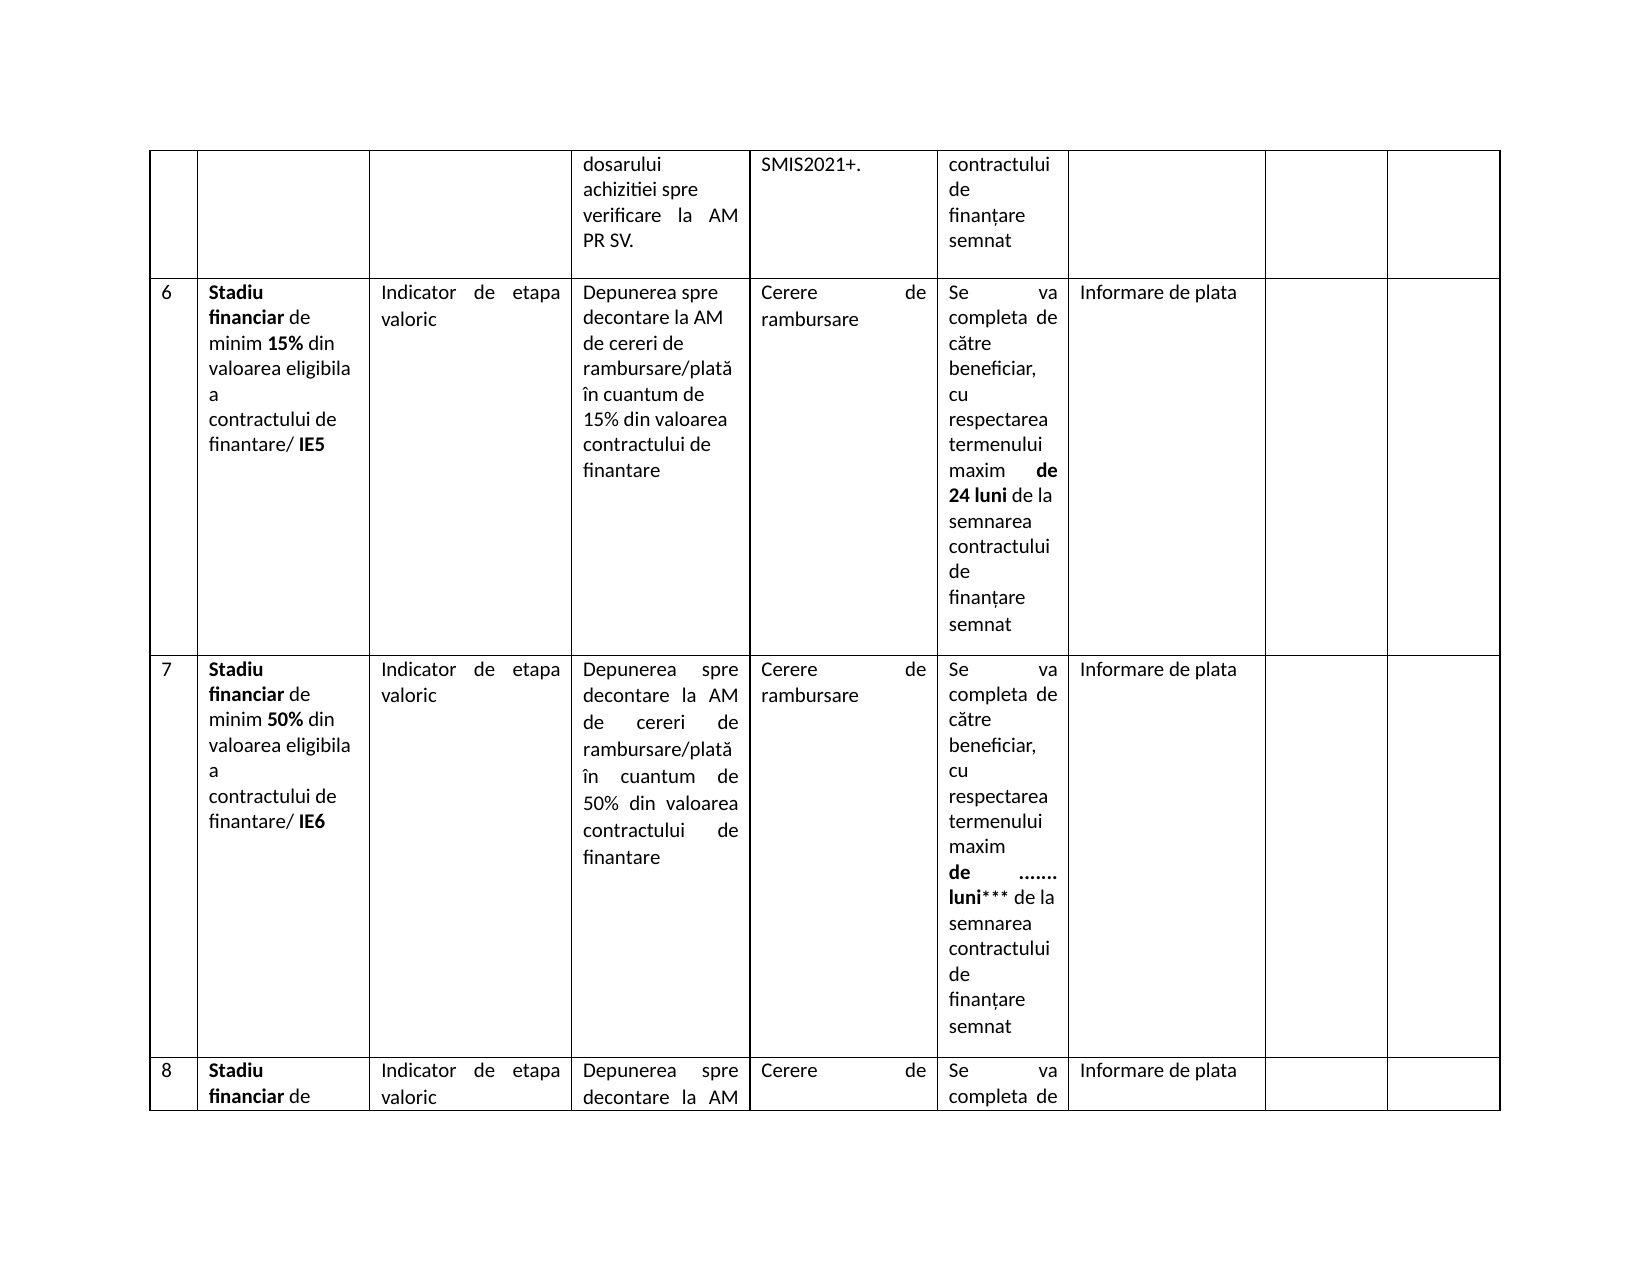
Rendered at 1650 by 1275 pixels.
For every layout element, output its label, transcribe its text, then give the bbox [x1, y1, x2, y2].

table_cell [572, 151, 749, 278]
table_cell [1388, 1058, 1499, 1110]
table_cell Se va completa de către beneficiar, cu respectarea termenului maxim de 24 luni de la semnarea contractului de finanțare semnat [938, 279, 1068, 655]
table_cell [938, 1058, 1068, 1110]
table_cell [1266, 151, 1387, 278]
table_cell [1266, 1058, 1387, 1110]
table_cell [1266, 656, 1387, 1057]
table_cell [938, 151, 1068, 278]
table_cell Depunerea spre decontare la AM de cereri de rambursare/plată în cuantum de 15% din valoarea contractului de finantare [572, 279, 749, 655]
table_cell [198, 1058, 369, 1110]
table_cell [1388, 656, 1499, 1057]
table_cell Se va completa de către beneficiar, cu respectarea termenului maxim de ....... luni*** de la semnarea contractului de finanțare semnat [938, 656, 1068, 1057]
table_cell Depunerea spre decontare la AM de cereri de rambursare/plată în cuantum de 50% din valoarea contractului de finantare [572, 656, 749, 1057]
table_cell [370, 1058, 571, 1110]
table_cell Stadiu financiar de minim 50% din valoarea eligibila a contractului de finantare/ IE6 [198, 656, 369, 1057]
table_cell [1266, 279, 1387, 655]
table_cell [572, 1058, 749, 1110]
table_cell Informare de plata [1069, 656, 1265, 1057]
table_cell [370, 151, 571, 278]
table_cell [198, 151, 369, 278]
table_cell 6 [151, 279, 197, 655]
table_cell [1388, 151, 1499, 278]
table_cell Informare de plata [1069, 279, 1265, 655]
table_cell Indicator de etapa valoric [370, 279, 571, 655]
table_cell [1069, 151, 1265, 278]
table_cell Indicator de etapa valoric [370, 656, 571, 1057]
table_cell 5 [151, 151, 197, 278]
table_cell Stadiu financiar de minim 15% din valoarea eligibila a contractului de finantare/ IE5 [198, 279, 369, 655]
table_cell Cerere de rambursare [751, 656, 937, 1057]
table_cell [751, 1058, 937, 1110]
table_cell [751, 151, 937, 278]
table_cell Informare de plata [1069, 1058, 1265, 1110]
table_cell 8 [151, 1058, 197, 1110]
table_cell Cerere de rambursare [751, 279, 937, 655]
table_cell [1388, 279, 1499, 655]
table_cell 7 [151, 656, 197, 1057]
